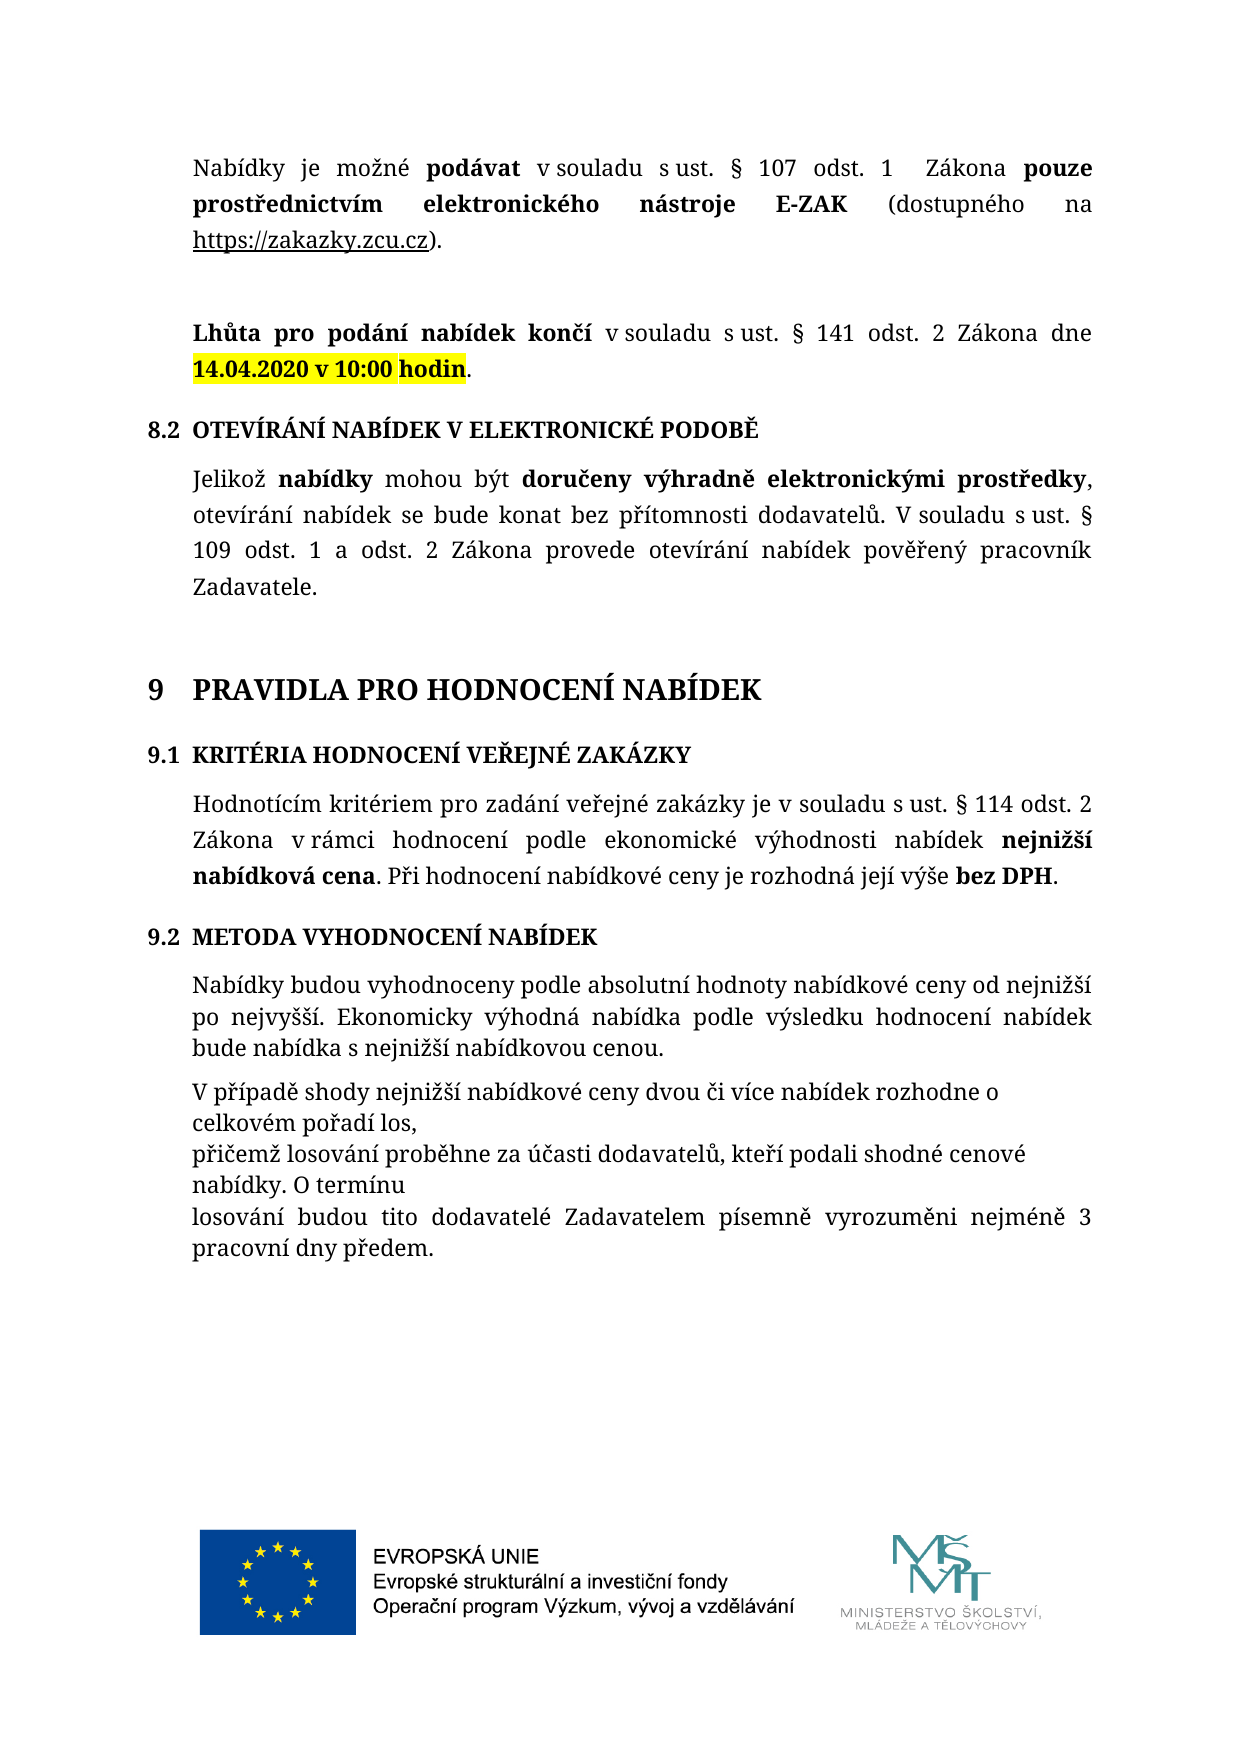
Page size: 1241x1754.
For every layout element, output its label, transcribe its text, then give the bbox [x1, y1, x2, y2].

text přičemž losování proběhne za účasti dodavatelů, kteří podali shodné cenové nabídky. O termínu [192, 1138, 1093, 1200]
subtitle 9.2 METODA VYHODNOCENÍ NABÍDEK [147, 921, 1093, 952]
text V případě shody nejnižší nabídkové ceny dvou či více nabídek rozhodne o celkovém pořadí los, [192, 1075, 1093, 1138]
text Nabídky budou vyhodnoceny podle absolutní hodnoty nabídkové ceny od nejnižší po nejvyšší. Ekonomicky výhodná nabídka podle výsledku hodnocení nabídek bude nabídka s nejnižší nabídkovou cenou. [192, 969, 1093, 1063]
text losování budou tito dodavatelé Zadavatelem písemně vyrozuměni nejméně 3 pracovní dny předem. [192, 1200, 1093, 1263]
text Lhůta pro podání nabídek končí v souladu s ust. § 141 odst. 2 Zákona dne 14.04.2020 v 10:00 hodin. [193, 317, 1093, 384]
picture [147, 1477, 1093, 1687]
subtitle 9 PRAVIDLA PRO HODNOCENÍ NABÍDEK [148, 669, 1093, 708]
text Jelikož nabídky mohou být doručeny výhradně elektronickými prostředky, otevírání nabídek se bude konat bez přítomnosti dodavatelů. V souladu s ust. § 109 odst. 1 a odst. 2 Zákona provede otevírání nabídek pověřený pracovník Zadavatele. [193, 463, 1093, 602]
subtitle 8.2 OTEVÍRÁNÍ NABÍDEK V ELEKTRONICKÉ PODOBĚ [148, 414, 1093, 445]
text Nabídky je možné podávat v souladu s ust. § 107 odst. 1 Zákona pouze prostřednictvím elektronického nástroje E-ZAK (dostupného na https://zakazky.zcu.cz). [193, 152, 1093, 255]
text Hodnotícím kritériem pro zadání veřejné zakázky je v souladu s ust. § 114 odst. 2 Zákona v rámci hodnocení podle ekonomické výhodnosti nabídek nejnižší nabídková cena. Při hodnocení nabídkové ceny je rozhodná její výše bez DPH. [193, 788, 1093, 891]
subtitle 9.1 KRITÉRIA HODNOCENÍ VEŘEJNÉ ZAKÁZKY [147, 739, 1093, 771]
